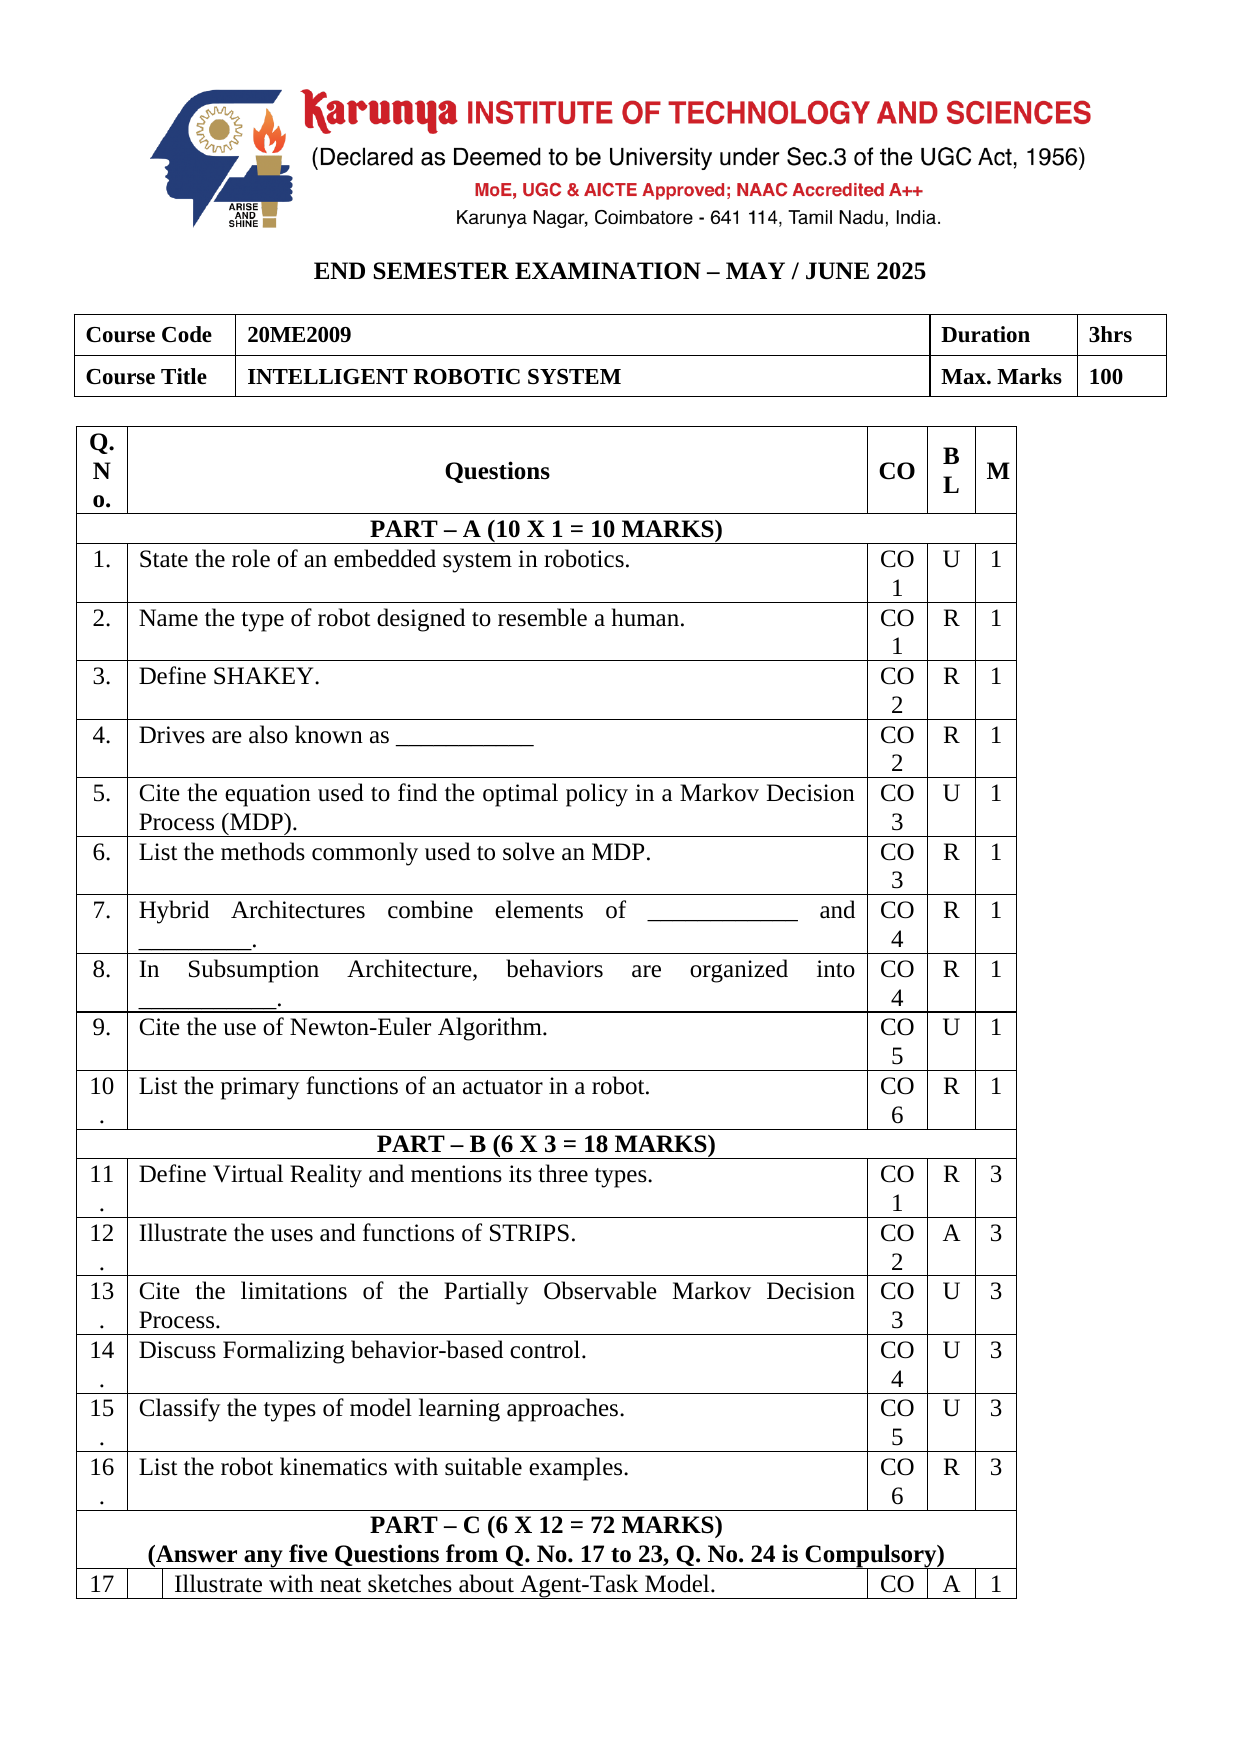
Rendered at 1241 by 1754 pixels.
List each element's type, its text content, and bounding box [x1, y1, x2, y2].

table_cell R [928, 720, 975, 777]
table_cell U [928, 544, 975, 602]
table_cell R [928, 837, 975, 894]
table_cell PART – A (10 X 1 = 10 MARKS) [77, 514, 1016, 543]
table_cell CO4 [868, 1335, 927, 1392]
table_cell Cite the use of Newton-Euler Algorithm. [128, 1013, 867, 1070]
table_cell Cite the limitations of the Partially Observable Markov Decision Process. [128, 1276, 867, 1334]
table_cell CO3 [868, 837, 927, 894]
table_cell CO4 [868, 954, 927, 1011]
table_cell CO3 [868, 778, 927, 836]
table_cell 16. [77, 1452, 127, 1509]
table_cell CO5 [868, 1013, 927, 1070]
table_cell 3 [976, 1218, 1016, 1275]
table_header Course Code [75, 315, 235, 355]
table_cell U [928, 1276, 975, 1334]
table_cell 11. [77, 1159, 127, 1217]
table_cell CO2 [868, 720, 927, 777]
table_cell 6. [77, 837, 127, 894]
table_cell 14. [77, 1335, 127, 1392]
table_cell List the methods commonly used to solve an MDP. [128, 837, 867, 894]
table_cell R [928, 1452, 975, 1509]
table_cell PART – B (6 X 3 = 18 MARKS) [77, 1130, 1016, 1158]
table_cell 17. [77, 1569, 127, 1598]
table_cell 1 [976, 1071, 1016, 1128]
table_cell 1 [976, 1013, 1016, 1070]
table_cell CO6 [868, 1452, 927, 1509]
table_cell CO4 [868, 895, 927, 953]
table_cell 100 [1078, 356, 1166, 396]
table_cell [128, 1569, 162, 1598]
table_cell 12 [976, 1569, 1016, 1598]
table_cell 7. [77, 895, 127, 953]
table_cell CO1 [868, 544, 927, 602]
table_cell List the robot kinematics with suitable examples. [128, 1452, 867, 1509]
table_cell 1. [77, 544, 127, 602]
table_cell Hybrid Architectures combine elements of ____________ and _________. [128, 895, 867, 953]
table_cell CO2 [868, 661, 927, 719]
table_cell 3 [976, 1394, 1016, 1451]
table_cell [163, 1569, 867, 1598]
table_cell CO5 [868, 1394, 927, 1451]
table_cell R [928, 1071, 975, 1128]
table_cell 12. [77, 1218, 127, 1275]
table_cell 1 [976, 954, 1016, 1011]
table_cell R [928, 1159, 975, 1217]
table_cell State the role of an embedded system in robotics. [128, 544, 867, 602]
table_cell A [928, 1218, 975, 1275]
table_header 3hrs [1078, 315, 1166, 355]
table_cell 1 [976, 661, 1016, 719]
table_cell INTELLIGENT ROBOTIC SYSTEM [236, 356, 929, 396]
table_cell R [928, 661, 975, 719]
table_cell 3 [976, 1335, 1016, 1392]
table_cell Cite the equation used to find the optimal policy in a Markov Decision Process (MDP). [128, 778, 867, 836]
table_cell 5. [77, 778, 127, 836]
table_cell 2. [77, 603, 127, 660]
picture [150, 89, 1091, 228]
table_cell 3 [976, 1276, 1016, 1334]
table_cell CO1 [868, 1159, 927, 1217]
table_cell Define SHAKEY. [128, 661, 867, 719]
table_cell U [928, 778, 975, 836]
table_cell U [928, 1394, 975, 1451]
table_header Questions [128, 427, 867, 513]
table_cell A [928, 1569, 975, 1598]
table_cell 9. [77, 1013, 127, 1070]
table_cell R [928, 954, 975, 1011]
table_cell Drives are also known as ___________ [128, 720, 867, 777]
table_cell 10. [77, 1071, 127, 1128]
table_cell 1 [976, 603, 1016, 660]
table_cell Discuss Formalizing behavior-based control. [128, 1335, 867, 1392]
table_header Duration [931, 315, 1077, 355]
table_cell Course Title [75, 356, 235, 396]
table_header Q. No. [77, 427, 127, 513]
table_cell 8. [77, 954, 127, 1011]
table_cell Name the type of robot designed to resemble a human. [128, 603, 867, 660]
table_cell Max. Marks [931, 356, 1077, 396]
table_cell 15. [77, 1394, 127, 1451]
text END SEMESTER EXAMINATION – MAY / JUNE 2025 [150, 256, 1090, 285]
table_cell In Subsumption Architecture, behaviors are organized into ___________. [128, 954, 867, 1011]
table_cell PART – C (6 X 12 = 72 MARKS) (Answer any five Questions from Q. No. 17 to 23, Q. No. 24 is Compulsory) [77, 1511, 1016, 1568]
table_cell U [928, 1335, 975, 1392]
table_cell CO6 [868, 1071, 927, 1128]
table_cell CO1 [868, 603, 927, 660]
table_cell Define Virtual Reality and mentions its three types. [128, 1159, 867, 1217]
table_header 20ME2009 [236, 315, 929, 355]
table_cell CO2 [868, 1218, 927, 1275]
table_cell U [928, 1013, 975, 1070]
table_cell 1 [976, 778, 1016, 836]
table_cell Classify the types of model learning approaches. [128, 1394, 867, 1451]
table_cell CO1 [868, 1569, 927, 1598]
table_cell R [928, 603, 975, 660]
table_cell 1 [976, 837, 1016, 894]
table_cell 3. [77, 661, 127, 719]
table_cell 1 [976, 544, 1016, 602]
table_header BL [928, 427, 975, 513]
table_header CO [868, 427, 927, 513]
table_cell 1 [976, 895, 1016, 953]
table_cell 1 [976, 720, 1016, 777]
table_cell R [928, 895, 975, 953]
table_cell 4. [77, 720, 127, 777]
table_cell 3 [976, 1159, 1016, 1217]
table_cell CO3 [868, 1276, 927, 1334]
table_cell Illustrate the uses and functions of STRIPS. [128, 1218, 867, 1275]
table_cell 3 [976, 1452, 1016, 1509]
table_header M [976, 427, 1016, 513]
table_cell 13. [77, 1276, 127, 1334]
table_cell List the primary functions of an actuator in a robot. [128, 1071, 867, 1128]
